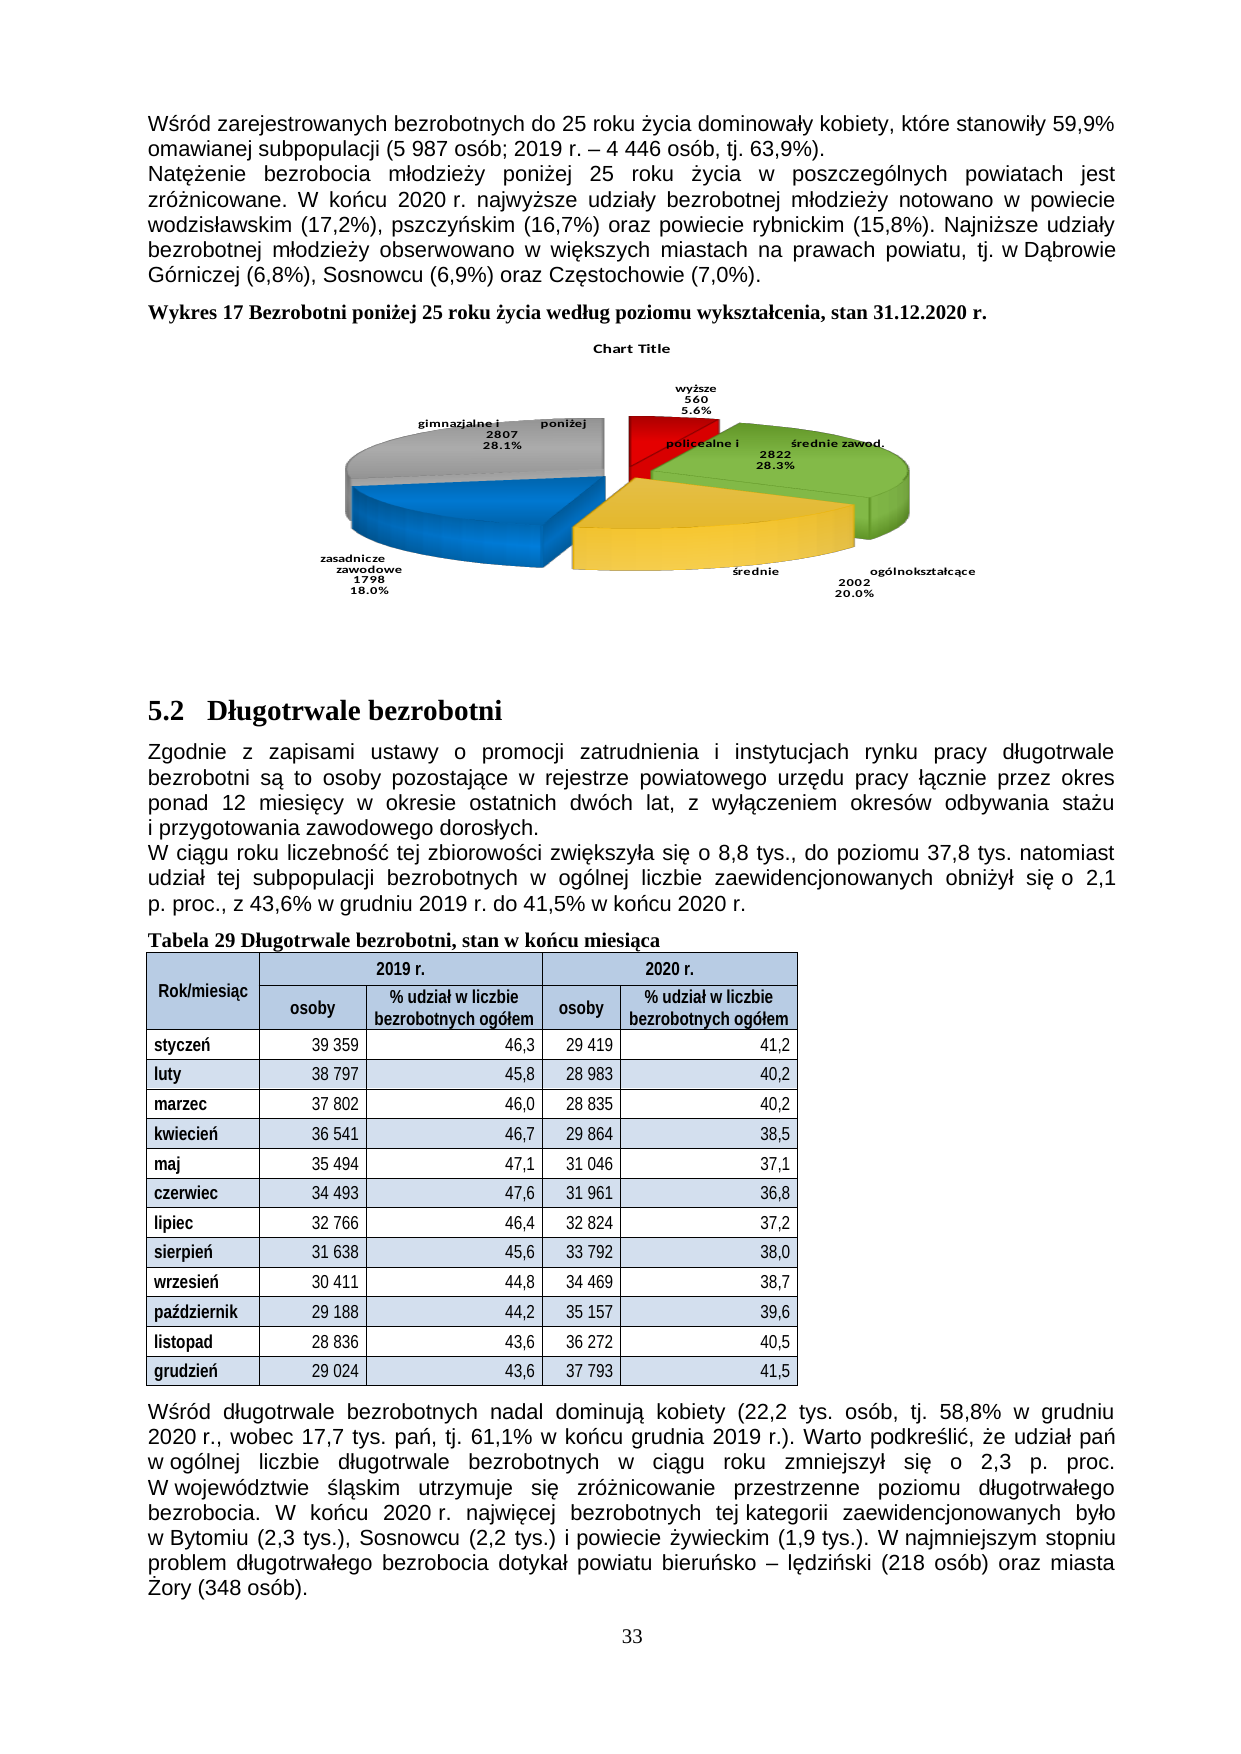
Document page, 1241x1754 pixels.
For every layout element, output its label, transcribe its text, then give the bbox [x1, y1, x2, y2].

subtitle Długotrwale bezrobotni [148, 693, 1116, 727]
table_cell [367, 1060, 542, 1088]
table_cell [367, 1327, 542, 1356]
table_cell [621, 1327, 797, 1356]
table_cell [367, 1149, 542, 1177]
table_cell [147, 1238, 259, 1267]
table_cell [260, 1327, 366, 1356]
text Tabela 29 Długotrwale bezrobotni, stan w końcu miesiąca [148, 928, 1116, 952]
text Natężenie bezrobocia młodzieży poniżej 25 roku życia w poszczególnych powiatach jest zróżnicowane. W końcu 2020 r. najwyższe udziały bezrobotnej młodzieży notowano w powiecie wodzisławskim (17,2%), pszczyńskim (16,7%) oraz powiecie rybnickim (15,8%). Najniższe udziały bezrobotnej młodzieży obserwowano w większych miastach na prawach powiatu, tj. w Dąbrowie Górniczej (6,8%), Sosnowcu (6,9%) oraz Częstochowie (7,0%). [148, 161, 1116, 287]
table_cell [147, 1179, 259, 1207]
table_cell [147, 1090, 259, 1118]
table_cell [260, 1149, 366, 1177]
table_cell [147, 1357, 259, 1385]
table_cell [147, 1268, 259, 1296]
text Zgodnie z zapisami ustawy o promocji zatrudnienia i instytucjach rynku pracy długotrwale bezrobotni są to osoby pozostające w rejestrze powiatowego urzędu pracy łącznie przez okres ponad 12 miesięcy w okresie ostatnich dwóch lat, z wyłączeniem okresów odbywania stażu i przygotowania zawodowego dorosłych. [148, 739, 1116, 840]
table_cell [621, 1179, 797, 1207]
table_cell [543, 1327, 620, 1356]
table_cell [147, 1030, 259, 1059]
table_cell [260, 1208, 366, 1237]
text W ciągu roku liczebność tej zbiorowości zwiększyła się o 8,8 tys., do poziomu 37,8 tys. natomiast udział tej subpopulacji bezrobotnych w ogólnej liczbie zaewidencjonowanych obniżył się o 2,1 p. proc., z 43,6% w grudniu 2019 r. do 41,5% w końcu 2020 r. [148, 840, 1116, 916]
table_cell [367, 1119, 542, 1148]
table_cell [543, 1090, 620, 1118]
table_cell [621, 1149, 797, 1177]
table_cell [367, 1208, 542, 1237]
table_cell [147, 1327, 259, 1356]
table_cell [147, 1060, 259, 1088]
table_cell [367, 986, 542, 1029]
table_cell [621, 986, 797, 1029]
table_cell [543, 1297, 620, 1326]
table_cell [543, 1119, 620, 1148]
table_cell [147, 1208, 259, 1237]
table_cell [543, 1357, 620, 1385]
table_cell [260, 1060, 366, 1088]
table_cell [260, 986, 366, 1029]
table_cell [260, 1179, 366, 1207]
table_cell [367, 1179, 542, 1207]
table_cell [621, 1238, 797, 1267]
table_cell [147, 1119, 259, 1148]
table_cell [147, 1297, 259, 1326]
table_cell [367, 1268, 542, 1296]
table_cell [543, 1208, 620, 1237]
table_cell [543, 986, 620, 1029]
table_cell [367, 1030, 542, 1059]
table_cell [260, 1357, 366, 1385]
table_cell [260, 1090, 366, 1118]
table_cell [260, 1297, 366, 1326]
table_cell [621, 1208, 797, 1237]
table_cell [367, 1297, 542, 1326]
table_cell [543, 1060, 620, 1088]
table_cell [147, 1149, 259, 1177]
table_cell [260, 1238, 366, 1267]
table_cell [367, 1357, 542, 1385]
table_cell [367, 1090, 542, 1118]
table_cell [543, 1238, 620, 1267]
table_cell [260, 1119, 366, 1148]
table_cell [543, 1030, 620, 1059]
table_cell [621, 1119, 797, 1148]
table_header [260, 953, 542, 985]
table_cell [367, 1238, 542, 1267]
text Wśród długotrwale bezrobotnych nadal dominują kobiety (22,2 tys. osób, tj. 58,8% w grudniu 2020 r., wobec 17,7 tys. pań, tj. 61,1% w końcu grudnia 2019 r.). Warto podkreślić, że udział pań w ogólnej liczbie długotrwale bezrobotnych w ciągu roku zmniejszył się o 2,3 p. proc. W województwie śląskim utrzymuje się zróżnicowanie przestrzenne poziomu długotrwałego bezrobocia. W końcu 2020 r. najwięcej bezrobotnych tej kategorii zaewidencjonowanych było w Bytomiu (2,3 tys.), Sosnowcu (2,2 tys.) i powiecie żywieckim (1,9 tys.). W najmniejszym stopniu problem długotrwałego bezrobocia dotykał powiatu bieruńsko – lędziński (218 osób) oraz miasta Żory (348 osób). [148, 1399, 1116, 1601]
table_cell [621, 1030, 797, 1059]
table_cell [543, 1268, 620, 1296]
text Wśród zarejestrowanych bezrobotnych do 25 roku życia dominowały kobiety, które stanowiły 59,9% omawianej subpopulacji (5 987 osób; 2019 r. – 4 446 osób, tj. 63,9%). [148, 111, 1116, 161]
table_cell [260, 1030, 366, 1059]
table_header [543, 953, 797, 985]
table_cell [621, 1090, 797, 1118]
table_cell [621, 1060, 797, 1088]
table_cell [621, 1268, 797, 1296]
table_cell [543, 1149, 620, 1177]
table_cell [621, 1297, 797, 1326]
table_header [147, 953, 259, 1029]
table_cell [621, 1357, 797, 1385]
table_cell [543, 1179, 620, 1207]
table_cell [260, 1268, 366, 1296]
